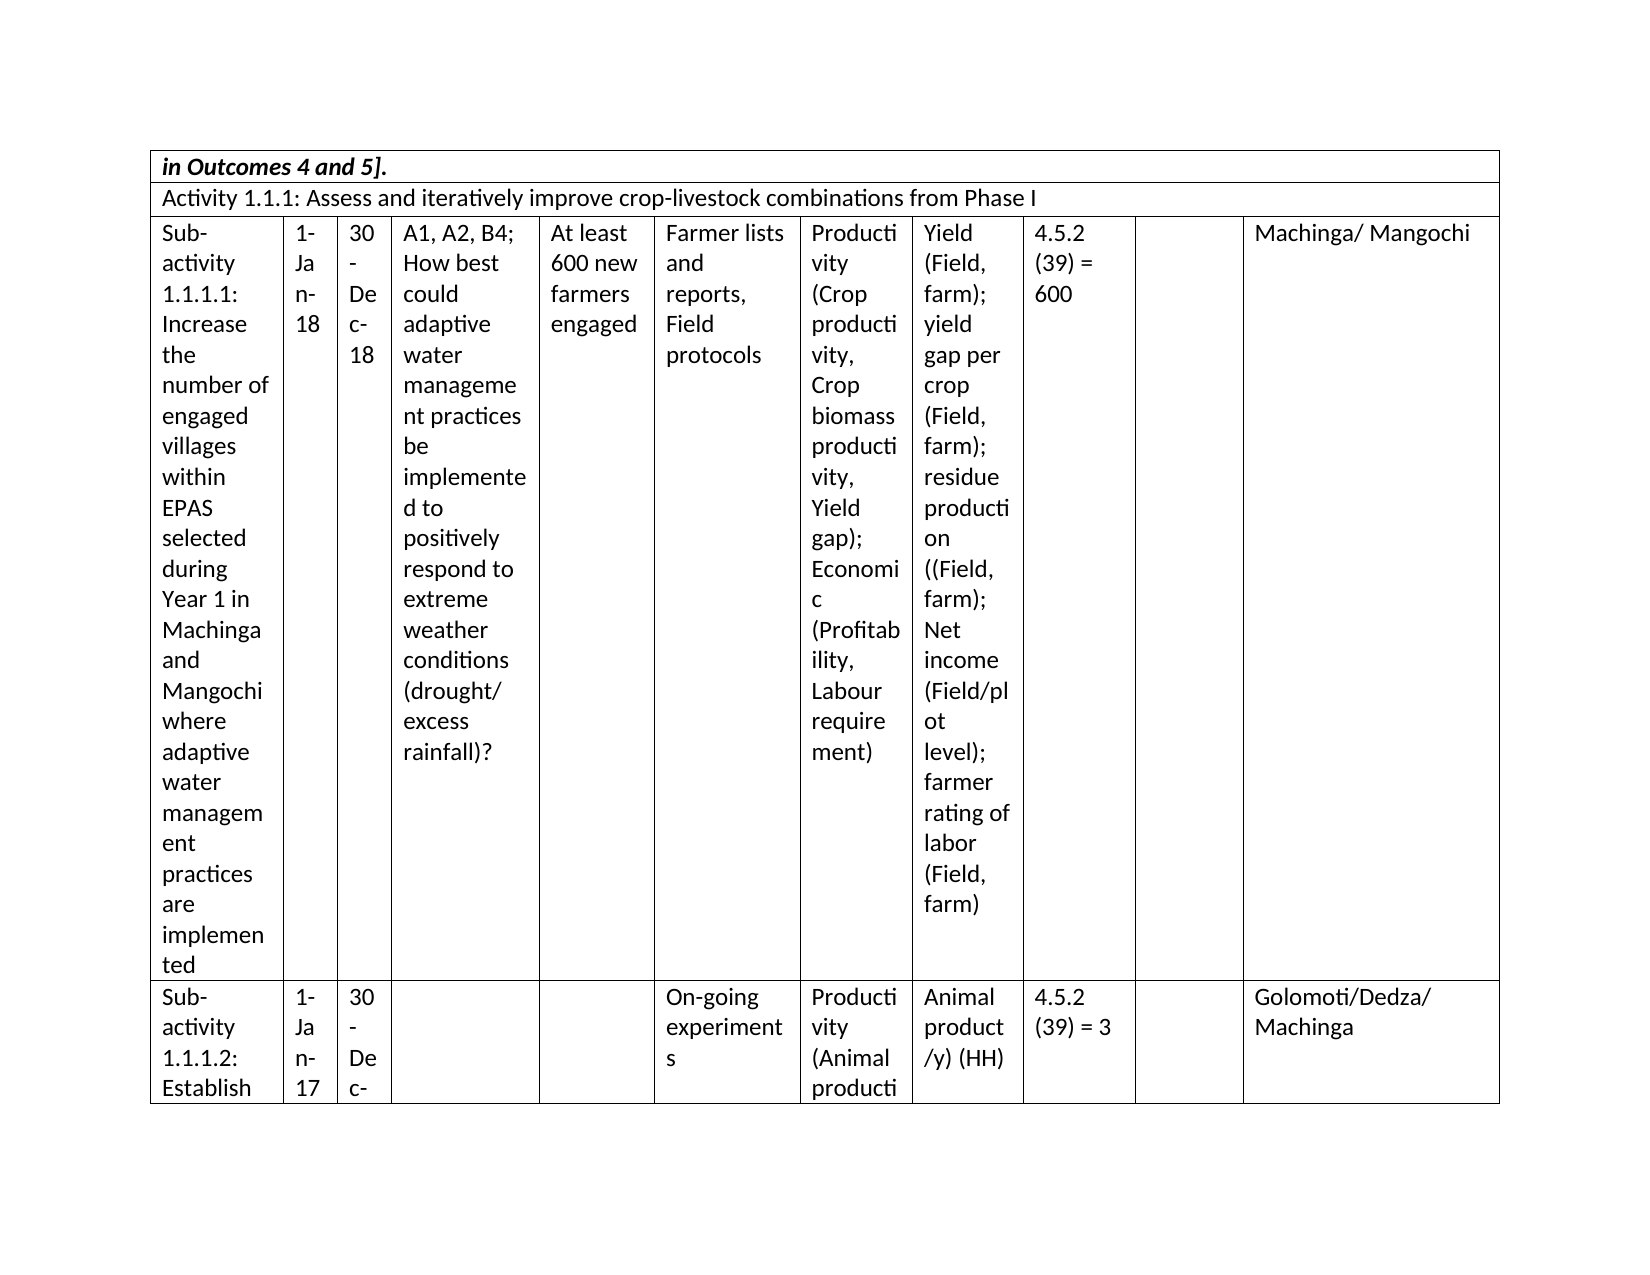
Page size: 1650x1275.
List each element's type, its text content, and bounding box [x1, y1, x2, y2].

table_cell Machinga/ Mangochi [1244, 217, 1499, 980]
table_cell [1136, 981, 1243, 1103]
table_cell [801, 981, 912, 1103]
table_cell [655, 981, 800, 1103]
table_cell 30-Dec-18 [338, 217, 391, 980]
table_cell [151, 151, 1499, 182]
table_cell Yield (Field, farm); yield gap per crop (Field, farm); residue production ((Field, farm); Net income (Field/plot level); farmer rating of labor (Field, farm) [913, 217, 1023, 980]
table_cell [913, 981, 1023, 1103]
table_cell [151, 981, 283, 1103]
table_cell Productivity (Crop productivity, Crop biomass productivity, Yield gap); Economic (Profitability, Labour requirement) [801, 217, 912, 980]
table_cell [392, 981, 539, 1103]
table_cell [1136, 217, 1243, 980]
table_cell At least 600 new farmers engaged [540, 217, 654, 980]
table_cell 4.5.2 (39) = 3 [1024, 981, 1135, 1103]
table_cell 30-Dec-18 [338, 981, 391, 1103]
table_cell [1244, 981, 1499, 1103]
table_cell 1-Jan-18 [284, 217, 337, 980]
table_cell 4.5.2 (39) = 600 [1024, 217, 1135, 980]
table_cell Farmer lists and reports, Field protocols [655, 217, 800, 980]
table_cell Activity 1.1.1: Assess and iteratively improve crop-livestock combinations from Phase I [151, 183, 1499, 216]
table_cell A1, A2, B4; How best could adaptive water management practices be implemented to positively respond to extreme weather conditions (drought/ excess rainfall)? [392, 217, 539, 980]
table_cell Sub-activity 1.1.1.1: Increase the number of engaged villages within EPAS selected during Year 1 in Machinga and Mangochi where adaptive water management practices are implemented [151, 217, 283, 980]
table_cell 1-Jan-17 [284, 981, 337, 1103]
table_cell [540, 981, 654, 1103]
